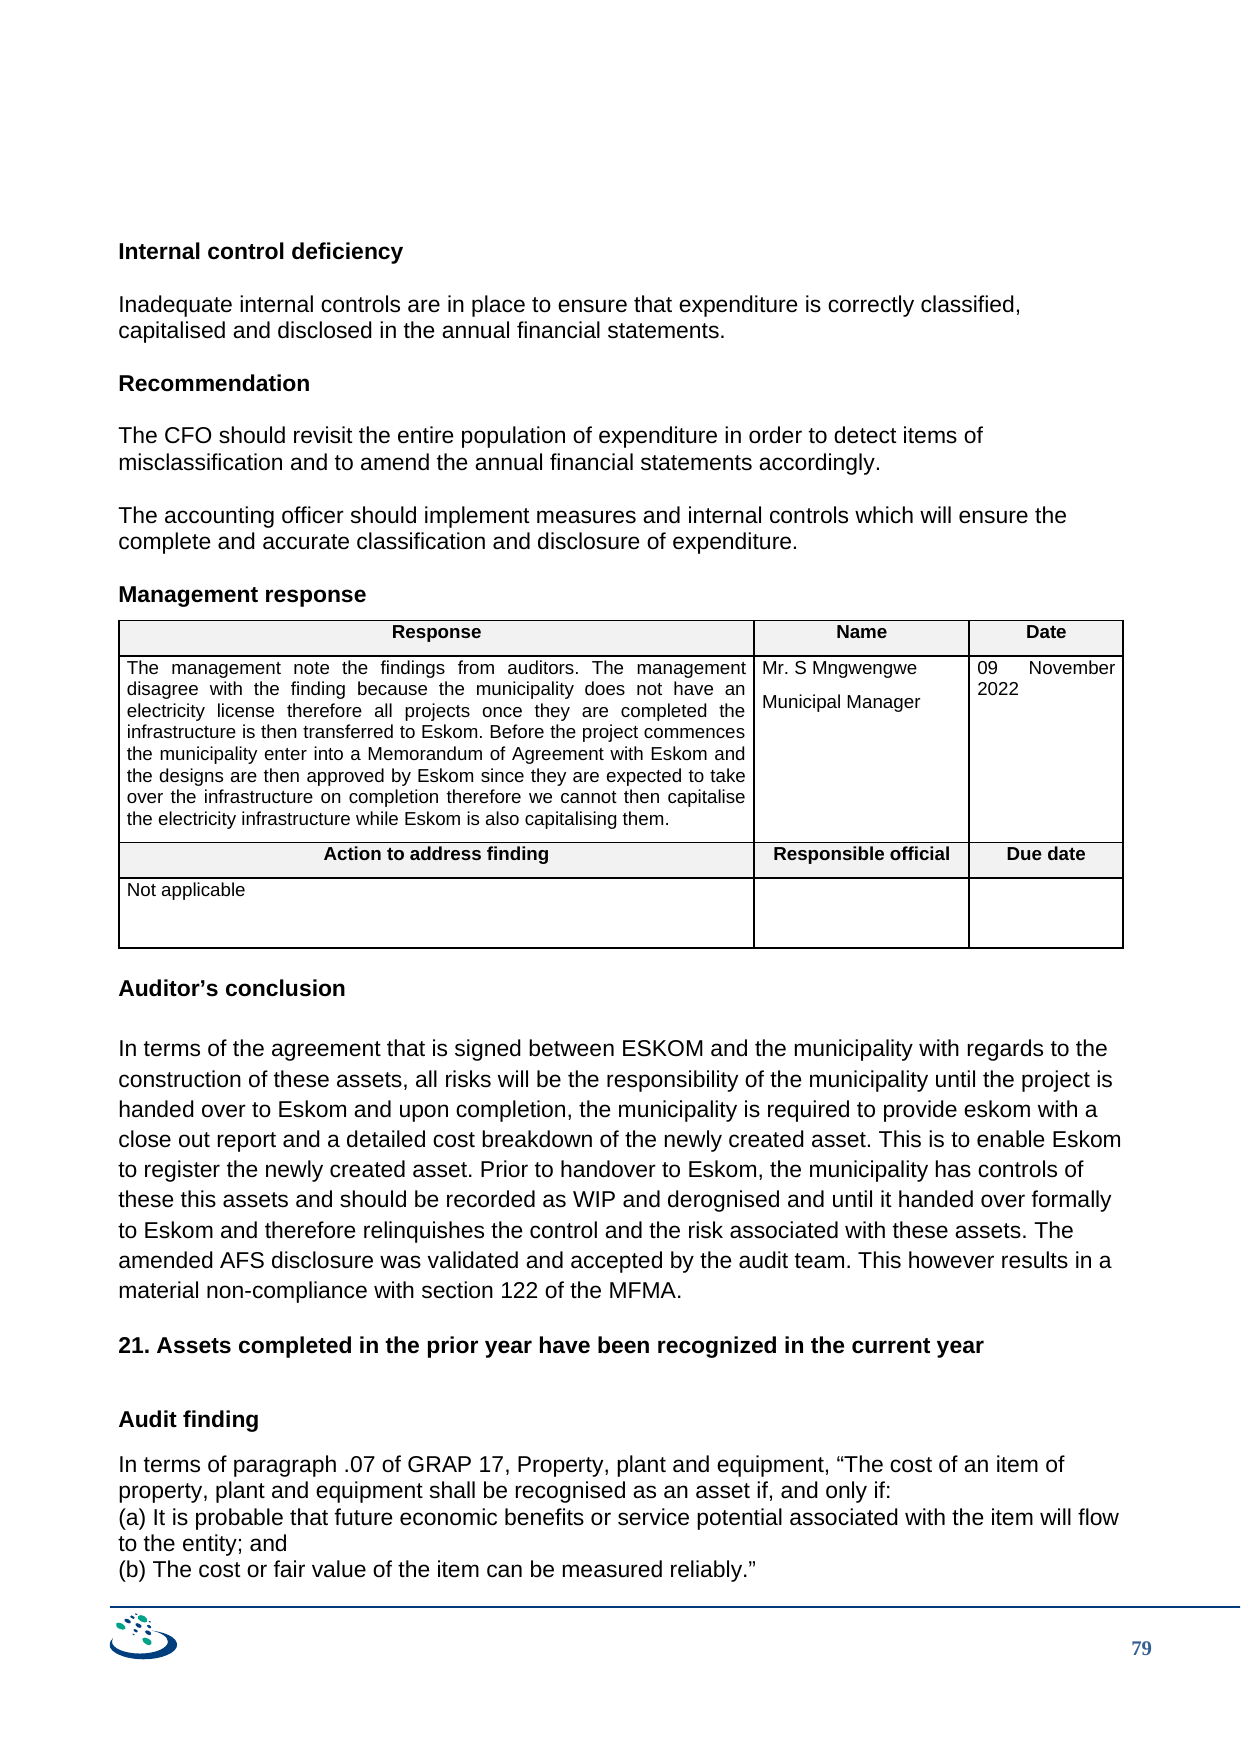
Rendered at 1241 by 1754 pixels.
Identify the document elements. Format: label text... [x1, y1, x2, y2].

text Recommendation [118, 370, 1122, 396]
table_cell 09 November 2022 [970, 657, 1122, 842]
table_cell Not applicable [120, 879, 753, 947]
text Internal control deficiency [118, 238, 1122, 264]
text (b) The cost or fair value of the item can be measured reliably.” [118, 1556, 1122, 1583]
text 21. Assets completed in the prior year have been recognized in the current year [118, 1332, 1122, 1358]
text The accounting officer should implement measures and internal controls which will ensure the complete and accurate classification and disclosure of expenditure. [118, 502, 1122, 554]
text In terms of paragraph .07 of GRAP 17, Property, plant and equipment, “The cost of an item of property, plant and equipment shall be recognised as an asset if, and only if: [118, 1451, 1122, 1503]
table_header Date [970, 621, 1122, 655]
text Management response [118, 581, 1122, 607]
table_cell Responsible official [755, 843, 968, 877]
table_cell Action to address finding [120, 843, 753, 877]
text (a) It is probable that future economic benefits or service potential associated with the item will flow to the entity; and [118, 1503, 1122, 1556]
table_cell The management note the findings from auditors. The management disagree with the finding because the municipality does not have an electricity license therefore all projects once they are completed the infrastructure is then transferred to Eskom. Before the project commences the municipality enter into a Memorandum of Agreement with Eskom and the designs are then approved by Eskom since they are expected to take over the infrastructure on completion therefore we cannot then capitalise the electricity infrastructure while Eskom is also capitalising them. [120, 657, 753, 842]
table_cell Due date [970, 843, 1122, 877]
table_cell [755, 879, 968, 947]
text Inadequate internal controls are in place to ensure that expenditure is correctly classified, capitalised and disclosed in the annual financial statements. [118, 291, 1122, 343]
table_cell [970, 879, 1122, 947]
text Auditor’s conclusion [118, 975, 1122, 1001]
text In terms of the agreement that is signed between ESKOM and the municipality with regards to the construction of these assets, all risks will be the responsibility of the municipality until the project is handed over to Eskom and upon completion, the municipality is required to provide eskom with a close out report and a detailed cost breakdown of the newly created asset. This is to enable Eskom to register the newly created asset. Prior to handover to Eskom, the municipality has controls of these this assets and should be recorded as WIP and derognised and until it handed over formally to Eskom and therefore relinquishes the control and the risk associated with these assets. The amended AFS disclosure was validated and accepted by the audit team. This however results in a material non-compliance with section 122 of the MFMA. [118, 1035, 1122, 1303]
table_cell Mr. S Mngwengwe Municipal Manager [755, 657, 968, 842]
text Audit finding [118, 1406, 1122, 1432]
text The CFO should revisit the entire population of expenditure in order to detect items of misclassification and to amend the annual financial statements accordingly. [118, 422, 1122, 475]
table_header Response [120, 621, 753, 655]
table_header Name [755, 621, 968, 655]
